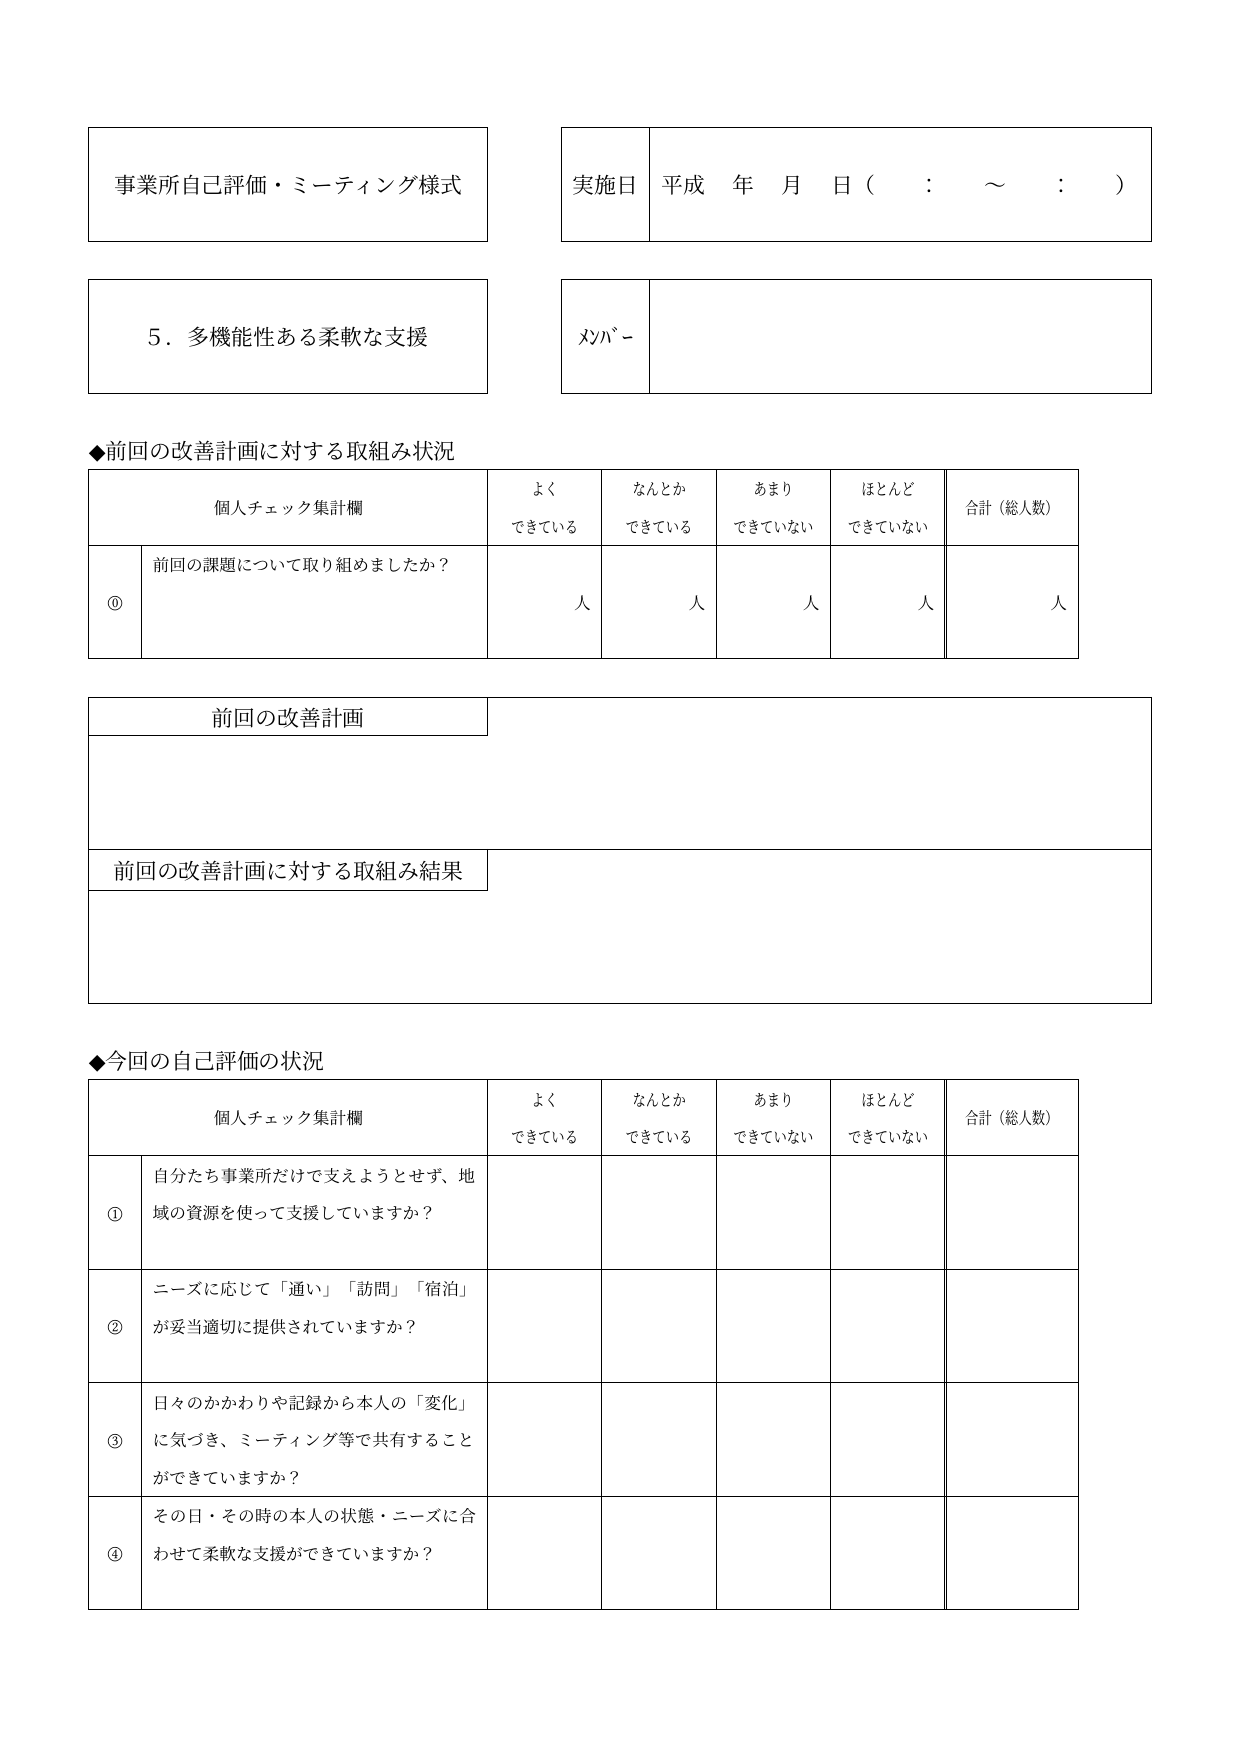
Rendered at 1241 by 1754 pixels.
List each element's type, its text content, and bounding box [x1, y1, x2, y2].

table_cell [947, 1270, 1078, 1382]
table_header なんとか できている [602, 470, 716, 545]
table_cell [602, 1156, 716, 1269]
table_cell [831, 1270, 944, 1382]
table_header 個人チェック集計欄 [89, 470, 487, 545]
table_header 合計（総人数） [947, 470, 1078, 545]
table_cell [89, 890, 1151, 1003]
table_header 前回の改善計画 [89, 698, 487, 735]
table_cell [488, 1497, 601, 1609]
table_header よく できている [488, 1080, 601, 1155]
table_cell その日・その時の本人の状態・ニーズに合わせて柔軟な支援ができていますか？ [142, 1497, 487, 1609]
table_cell [947, 1497, 1078, 1609]
table_cell [488, 1270, 601, 1382]
table_header [488, 698, 1151, 735]
table_cell [488, 1156, 601, 1269]
table_header よく できている [488, 470, 601, 545]
table_cell [831, 1497, 944, 1609]
table_header 合計（総人数） [947, 1080, 1078, 1155]
table_cell ⓪ [89, 546, 141, 658]
table_header 実施日 [562, 128, 649, 241]
table_header ほとんど できていない [831, 1080, 944, 1155]
text ◆今回の自己評価の状況 [89, 1042, 1152, 1079]
table_header 事業所自己評価・ミーティング様式 [89, 128, 487, 241]
text ◆前回の改善計画に対する取組み状況 [89, 431, 1152, 469]
table_header あまり できていない [717, 1080, 830, 1155]
table_header ５．多機能性ある柔軟な支援 [89, 280, 487, 393]
table_cell ① [89, 1156, 141, 1269]
table_cell [602, 1270, 716, 1382]
table_header 個人チェック集計欄 [89, 1080, 487, 1155]
table_cell [947, 1156, 1078, 1269]
table_cell ④ [89, 1497, 141, 1609]
table_cell [717, 1497, 830, 1609]
table_cell [717, 1270, 830, 1382]
table_cell 人 [488, 546, 601, 658]
table_cell 人 [831, 546, 944, 658]
table_cell [831, 1156, 944, 1269]
table_header [650, 280, 1151, 393]
table_header あまり できていない [717, 470, 830, 545]
table_cell 人 [947, 546, 1078, 658]
table_cell ニーズに応じて「通い」「訪問」「宿泊」が妥当適切に提供されていますか？ [142, 1270, 487, 1382]
table_header なんとか できている [602, 1080, 716, 1155]
table_cell ③ [89, 1383, 141, 1496]
table_header [488, 279, 561, 393]
table_cell [947, 1383, 1078, 1496]
table_cell [89, 735, 1151, 849]
table_cell [602, 1497, 716, 1609]
table_cell 前回の改善計画に対する取組み結果 [89, 850, 487, 889]
table_header 平成 年 月 日（ ： ～ ： ） [650, 128, 1151, 241]
table_header ﾒﾝﾊﾞｰ [562, 280, 649, 393]
table_cell [831, 1383, 944, 1496]
table_header [488, 127, 561, 241]
table_cell 日々のかかわりや記録から本人の「変化」に気づき、ミーティング等で共有することができていますか？ [142, 1383, 487, 1496]
table_cell [488, 850, 1151, 889]
table_cell 前回の課題について取り組めましたか？ [142, 546, 487, 658]
table_cell 自分たち事業所だけで支えようとせず、地域の資源を使って支援していますか？ [142, 1156, 487, 1269]
table_cell 人 [602, 546, 716, 658]
table_cell [717, 1383, 830, 1496]
table_cell ② [89, 1270, 141, 1382]
table_cell [717, 1156, 830, 1269]
table_header ほとんど できていない [831, 470, 944, 545]
table_cell 人 [717, 546, 830, 658]
table_cell [488, 1383, 601, 1496]
table_cell [602, 1383, 716, 1496]
